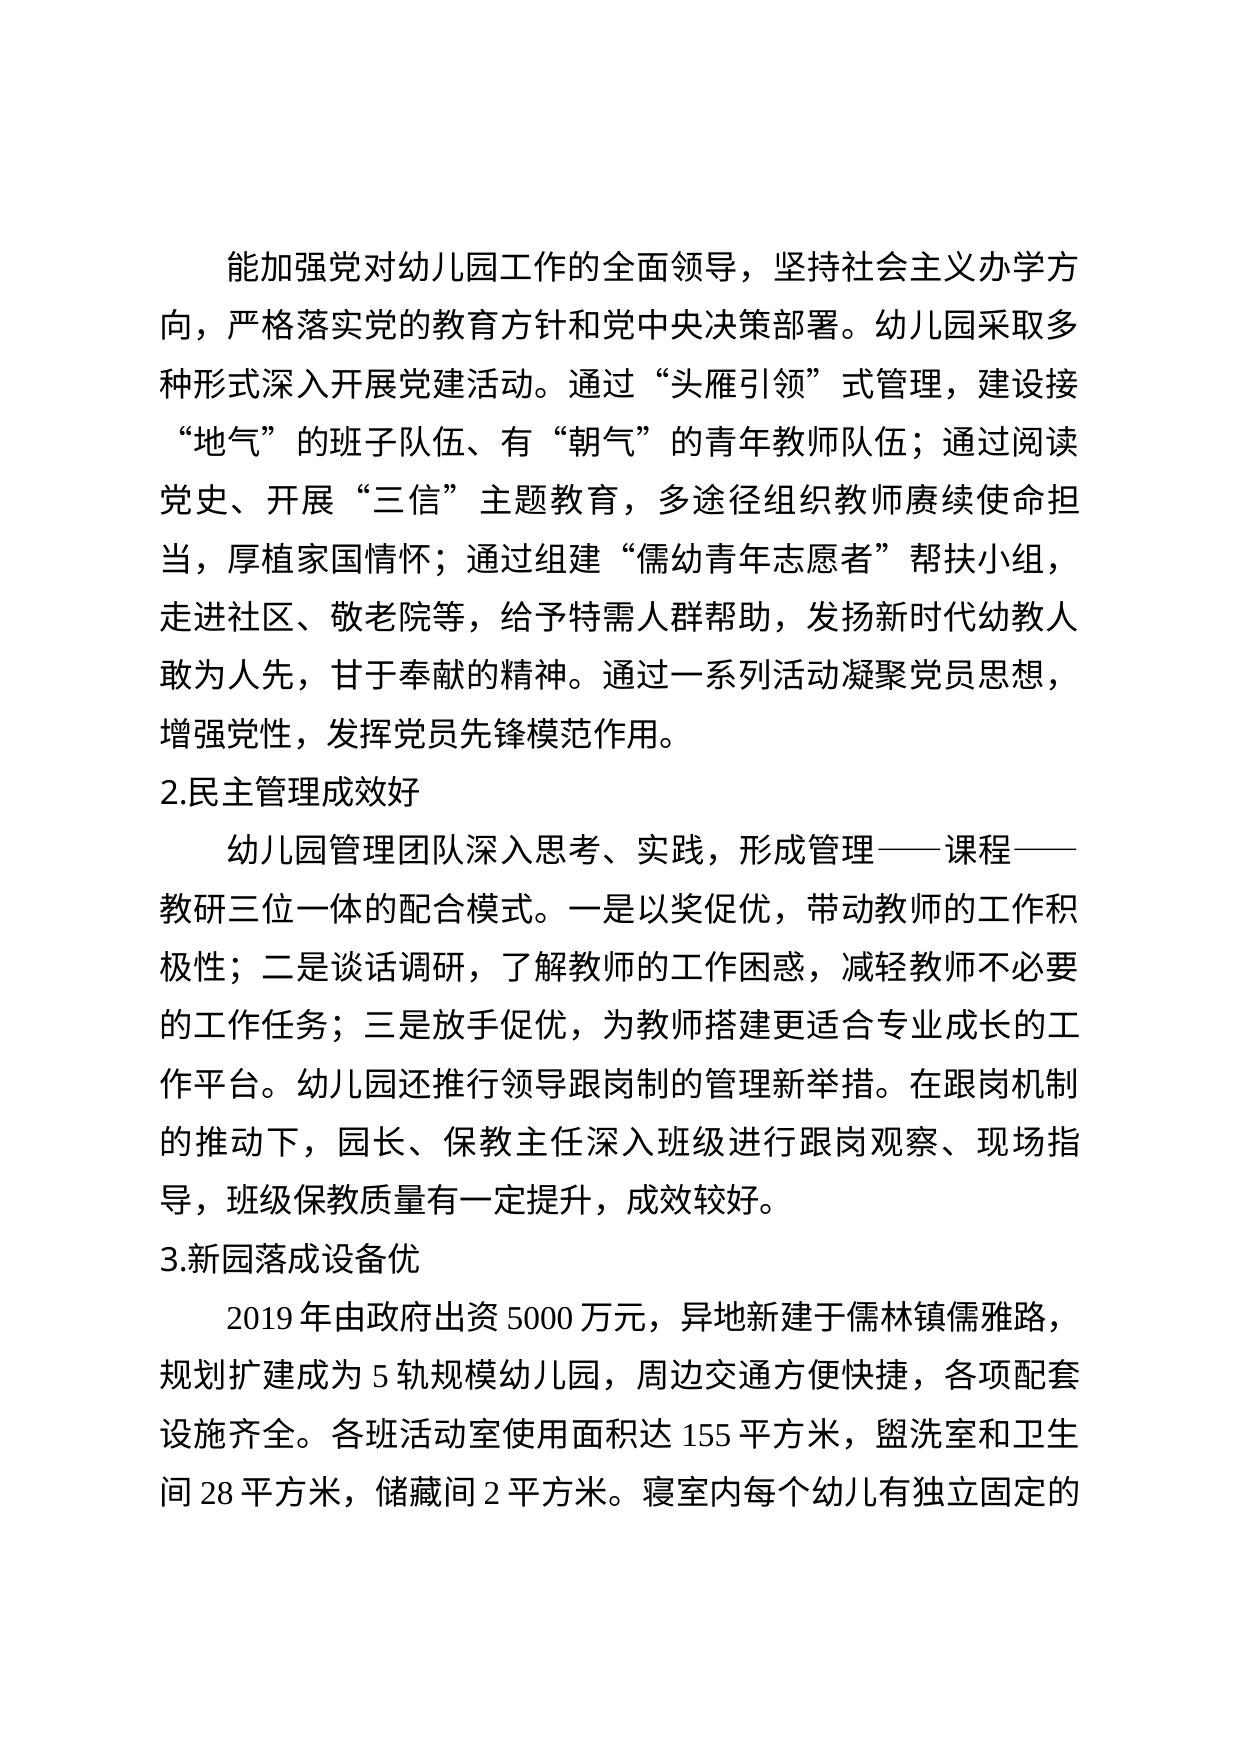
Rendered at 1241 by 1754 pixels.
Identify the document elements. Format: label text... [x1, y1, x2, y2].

text 幼儿园管理团队深入思考、实践，形成管理——课程——教研三位一体的配合模式。一是以奖促优，带动教师的工作积极性；二是谈话调研，了解教师的工作困惑，减轻教师不必要的工作任务；三是放手促优，为教师搭建更适合专业成长的工作平台。幼儿园还推行领导跟岗制的管理新举措。在跟岗机制的推动下，园长、保教主任深入班级进行跟岗观察、现场指导，班级保教质量有一定提升，成效较好。 [159, 816, 1081, 1224]
list 3.新园落成设备优 [159, 1224, 1081, 1283]
list 2.民主管理成效好 [159, 758, 1081, 816]
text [159, 1283, 1081, 1516]
text 能加强党对幼儿园工作的全面领导，坚持社会主义办学方向，严格落实党的教育方针和党中央决策部署。幼儿园采取多种形式深入开展党建活动。通过“头雁引领”式管理，建设接“地气”的班子队伍、有“朝气”的青年教师队伍；通过阅读党史、开展“三信”主题教育，多途径组织教师赓续使命担当，厚植家国情怀；通过组建“儒幼青年志愿者”帮扶小组，走进社区、敬老院等，给予特需人群帮助，发扬新时代幼教人敢为人先，甘于奉献的精神。通过一系列活动凝聚党员思想，增强党性，发挥党员先锋模范作用。 [159, 233, 1081, 758]
